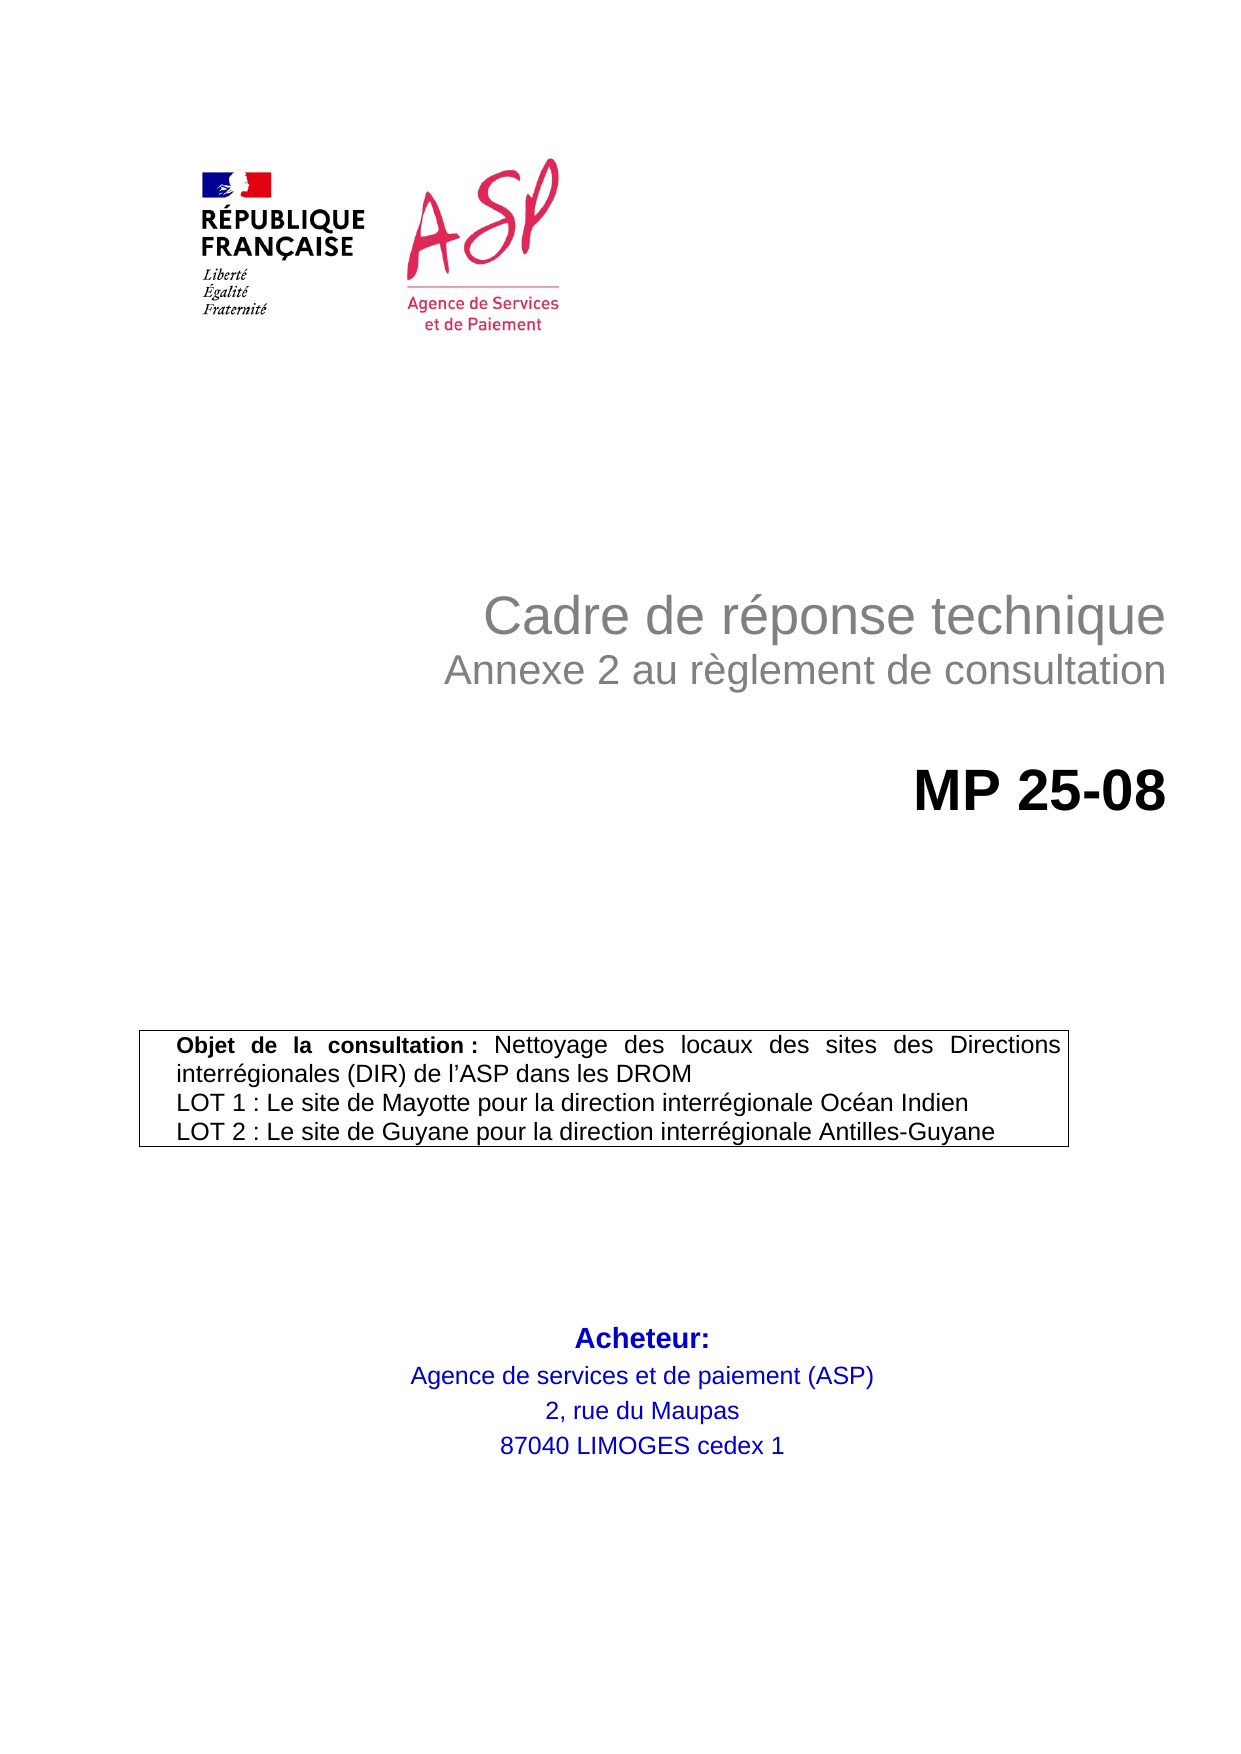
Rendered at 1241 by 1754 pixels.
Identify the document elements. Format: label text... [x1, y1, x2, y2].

text Agence de services et de paiement (ASP) [118, 1361, 1167, 1389]
text 87040 LIMOGES cedex 1 [118, 1431, 1167, 1459]
text MP 25-08 [177, 756, 1167, 823]
picture [177, 147, 578, 339]
text Cadre de réponse technique [177, 583, 1167, 646]
text Acheteur: [118, 1321, 1167, 1354]
text 2, rue du Maupas [118, 1396, 1167, 1424]
text Annexe 2 au règlement de consultation [177, 646, 1167, 693]
table_header Objet de la consultation : Nettoyage des locaux des sites des Directions interrégionales (DIR) de l’ASP dans les DROM LOT 1 : Le site de Mayotte pour la direction interrégionale Océan Indien LOT 2 : Le site de Guyane pour la direction interrégionale Antilles-Guyane [140, 1031, 1068, 1146]
